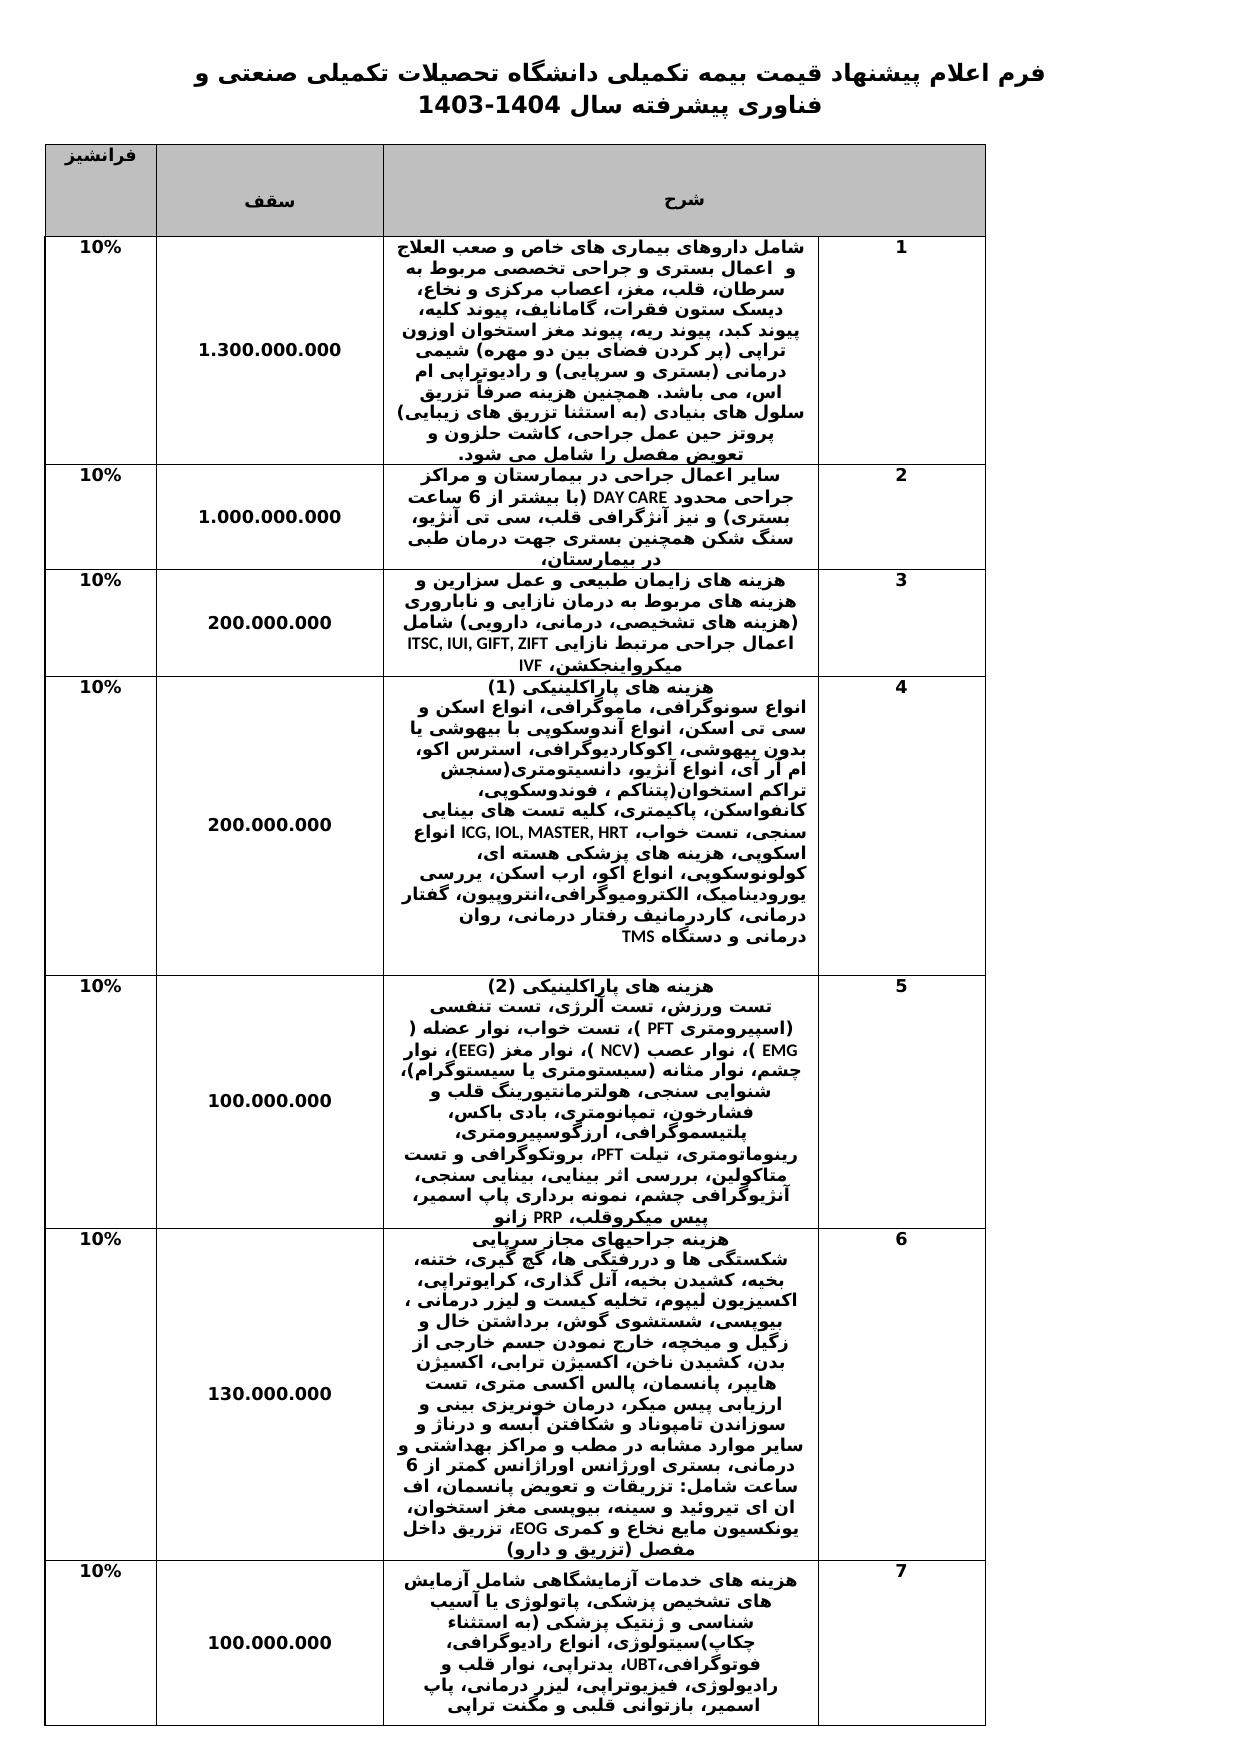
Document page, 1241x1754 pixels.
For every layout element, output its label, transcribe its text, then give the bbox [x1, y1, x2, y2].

table_cell 10% [46, 1229, 156, 1559]
table_cell 4 [819, 677, 985, 975]
table_cell 10% [46, 237, 156, 464]
table_cell 10% [46, 465, 156, 569]
table_cell 200.000.000 [157, 570, 383, 676]
table_header فرانشیز [46, 145, 156, 236]
table_cell 130.000.000 [157, 1229, 383, 1559]
table_header شرح [384, 145, 985, 236]
table_cell 6 [819, 1229, 985, 1559]
table_cell 1 [819, 237, 985, 464]
table_cell 100.000.000 [157, 1561, 383, 1725]
table_cell شامل داروهای بیماری های خاص و صعب العلاج و اعمال بستری و جراحی تخصصی مربوط به سرطان، قلب، مغز، اعصاب مرکزی و نخاع، دیسک ستون فقرات، گامانایف، پیوند کلیه، پیوند کبد، پیوند ریه، پیوند مغز استخوان اوزون تراپی (پر کردن فضای بین دو مهره) شیمی درمانی (بستری و سرپایی) و رادیوتراپی ام اس، می باشد. همچنین هزینه صرفاً تزریق سلول های بنیادی (به استثنا تزریق های زیبایی) پروتز حین عمل جراحی، کاشت حلزون و تعویض مفصل را شامل می شود. [384, 237, 818, 464]
table_cell 2 [819, 465, 985, 569]
table_cell هزینه های زایمان طبیعی و عمل سزارین و هزینه های مربوط به درمان نازایی و ناباروری (هزینه های تشخیصی، درمانی، دارویی) شامل اعمال جراحی مرتبط نازایی ITSC, IUI, GIFT, ZIFT میکرواینجکشن، IVF [384, 570, 818, 676]
table_cell 10% [46, 976, 156, 1227]
table_cell 100.000.000 [157, 976, 383, 1227]
table_cell 10% [46, 570, 156, 676]
table_cell 7 [819, 1561, 985, 1725]
table_cell 10% [46, 1561, 156, 1725]
table_cell 1.000.000.000 [157, 465, 383, 569]
table_cell هزینه جراحیهای مجاز سرپایی شکستگی ها و دررفتگی ها، گچ گیری، ختنه، بخیه، کشیدن بخیه، آتل گذاری، کرایوتراپی، اکسیزیون لیپوم، تخلیه کیست و لیزر درمانی ، بیوپسی، شستشوی گوش، برداشتن خال و زگیل و میخچه، خارج نمودن جسم خارجی از بدن، کشیدن ناخن، اکسیژن ترابی، اکسیژن هایپر، پانسمان، پالس اکسی متری، تست ارزیابی پیس میکر، درمان خونریزی بینی و سوزاندن تامپوناد و شکافتن آبسه و درناژ و سایر موارد مشابه در مطب و مراکز بهداشتی و درمانی، بستری اورژانس اوراژانس کمتر از 6 ساعت شامل: تزریقات و تعویض پانسمان، اف ان ای تیروئید و سینه، بیوپسی مغز استخوان، یونکسیون مایع نخاع و کمری EOG، تزریق داخل مفصل (تزریق و دارو) [384, 1229, 818, 1559]
table_cell هزینه های پاراکلینیکی (2) تست ورزش، تست آلرژی، تست تنفسی (اسپیرومتری PFT )، تست خواب، نوار عضله (EMG )، نوار عصب (NCV )، نوار مغز (EEG)، نوار چشم، نوار مثانه (سیستومتری یا سیستوگرام)، شنوایی سنجی، هولترمانتیورینگ قلب و فشارخون، تمپانومتری، بادی باکس، پلتیسموگرافی، ارزگوسپیرومتری، رینوماتومتری، تیلت PFT، بروتکوگرافی و تست متاکولین، بررسی اثر بینایی، بینایی سنجی، آنژیوگرافی چشم، نمونه برداری پاپ اسمیر، پیس میکروقلب، PRP زانو [384, 976, 818, 1227]
table_cell هزینه های پاراکلینیکی (1) انواع سونوگرافی، ماموگرافی، انواع اسکن و سی تی اسکن، انواع آندوسکوپی با بیهوشی یا بدون بیهوشی، اکوکاردیوگرافی، استرس اکو، ام آر آی، انواع آنژیو، دانسیتومتری(سنجش تراکم استخوان(پتناکم ، فوندوسکوپی، کانفواسکن، پاکیمتری، کلیه تست های بینایی سنجی، تست خواب، ICG, IOL, MASTER, HRT انواع اسکوپی، هزینه های پزشکی هسته ای، کولونوسکوپی، انواع اکو، ارب اسکن، یررسی یورودینامیک، الکترومیوگرافی،انتروپیون، گفتار درمانی، کاردرمانیف رفتار درمانی، روان درمانی و دستگاه TMS [384, 677, 818, 975]
table_cell 5 [819, 976, 985, 1227]
table_cell سایر اعمال جراحی در بیمارستان و مراکز جراحی محدود DAY CARE (با بیشتر از 6 ساعت بستری) و نیز آنژگرافی قلب، سی تی آنژیو، سنگ شکن همچنین بستری جهت درمان طبی در بیمارستان، [384, 465, 818, 569]
table_header سقف [157, 145, 383, 236]
table_cell 10% [46, 677, 156, 975]
table_cell 1.300.000.000 [157, 237, 383, 464]
table_cell هزینه های خدمات آزمایشگاهی شامل آزمایش های تشخیص پزشکی، پاتولوژی یا آسیب شناسی و ژنتیک پزشکی (به استثناء چکاپ)سیتولوژی، انواع رادیوگرافی، فوتوگرافی،UBT، یدتراپی، نوار قلب و رادیولوژی، فیزیوتراپی، لیزر درمانی، پاپ اسمیر، بازتوانی قلبی و مگنت تراپی [384, 1561, 818, 1725]
text فرم اعلام پیشنهاد قیمت بیمه تکمیلی دانشگاه تحصیلات تکمیلی صنعتی و فناوری پیشرفته سال 1404-1403 [150, 59, 1090, 119]
table_cell 200.000.000 [157, 677, 383, 975]
table_cell 3 [819, 570, 985, 676]
